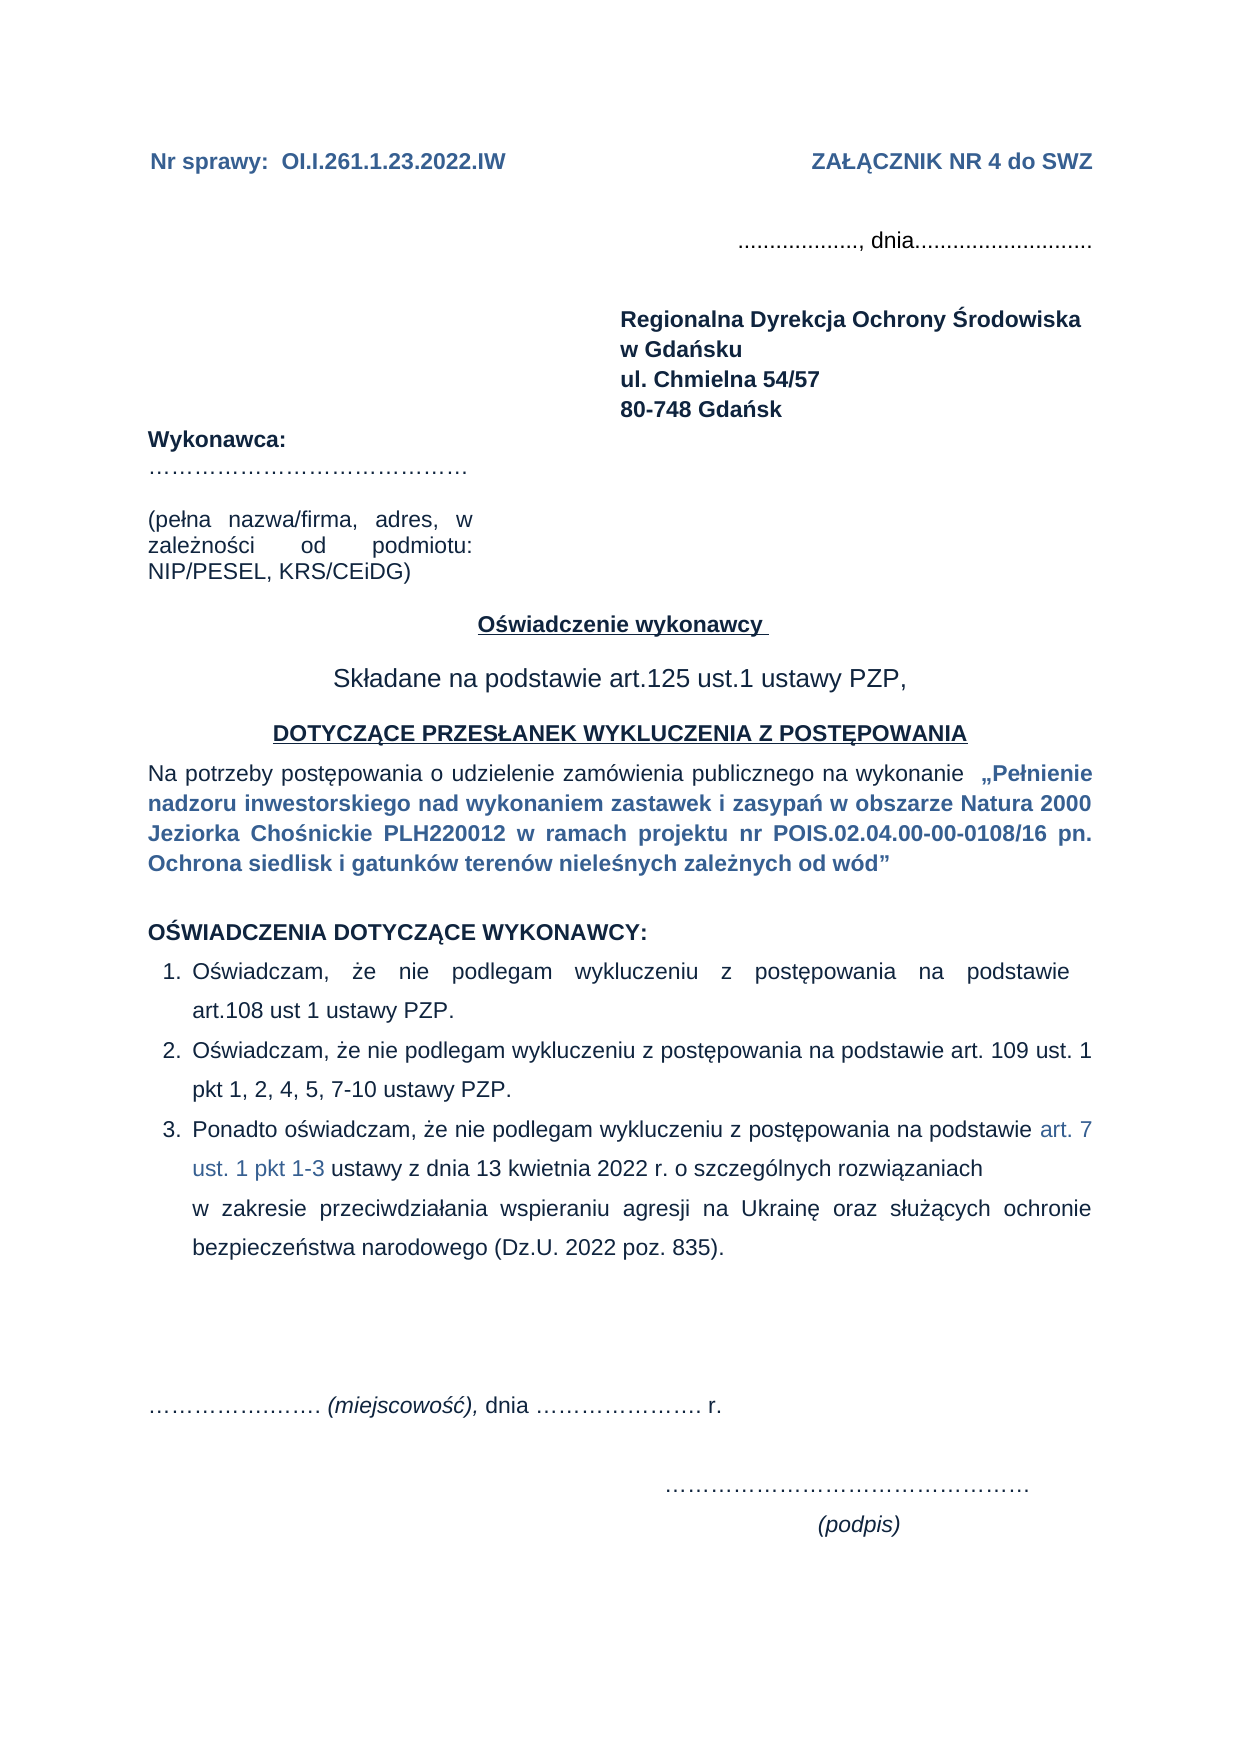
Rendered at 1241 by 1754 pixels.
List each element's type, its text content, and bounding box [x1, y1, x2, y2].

text (pełna nazwa/firma, adres, w zależności od podmiotu: NIP/PESEL, KRS/CEiDG) [148, 506, 472, 584]
text w Gdańsku [620, 336, 1093, 362]
text 80-748 Gdańsk [620, 396, 1093, 423]
list Oświadczam, że nie podlegam wykluczeniu z postępowania na podstawie art. 109 ust. 1 pkt 1, 2, 4, 5, 7-10 ustawy PZP. [162, 1037, 1093, 1103]
text OŚWIADCZENIA DOTYCZĄCE WYKONAWCY: [148, 918, 1093, 945]
list Na potrzeby postępowania o udzielenie zamówienia publicznego na wykonanie „Pełnienie nadzoru inwestorskiego nad wykonaniem zastawek i zasypań w obszarze Natura 2000 Jeziorka Chośnickie PLH220012 w ramach projektu nr POIS.02.04.00-00-0108/16 pn. Ochrona siedlisk i gatunków terenów nieleśnych zależnych od wód” [148, 760, 1093, 877]
text …………….……. (miejscowość), dnia …………………. r. ………………………………………… [148, 1392, 1093, 1497]
text Wykonawca: [148, 426, 1093, 453]
text Regionalna Dyrekcja Ochrony Środowiska [620, 306, 1093, 332]
text ..................., dnia............................ [148, 227, 1093, 253]
list w zakresie przeciwdziałania wspieraniu agresji na Ukrainę oraz służących ochronie bezpieczeństwa narodowego (Dz.U. 2022 poz. 835). [192, 1195, 1093, 1261]
text …………………………………… [148, 453, 472, 479]
list Ponadto oświadczam, że nie podlegam wykluczeniu z postępowania na podstawie art. 7 ust. 1 pkt 1-3 ustawy z dnia 13 kwietnia 2022 r. o szczególnych rozwiązaniach [162, 1116, 1093, 1182]
text Składane na podstawie art.125 ust.1 ustawy PZP, [148, 663, 1093, 693]
text Nr sprawy: OI.I.261.1.23.2022.IW ZAŁĄCZNIK NR 4 do SWZ [148, 148, 1093, 174]
text Oświadczenie wykonawcy [148, 611, 1093, 637]
text (podpis) [738, 1511, 1093, 1537]
text ul. Chmielna 54/57 [620, 366, 1093, 392]
list Oświadczam, że nie podlegam wykluczeniu z postępowania na podstawie art.108 ust 1 ustawy PZP. [162, 958, 1093, 1024]
text DOTYCZĄCE PRZESŁANEK WYKLUCZENIA Z POSTĘPOWANIA [148, 720, 1093, 747]
